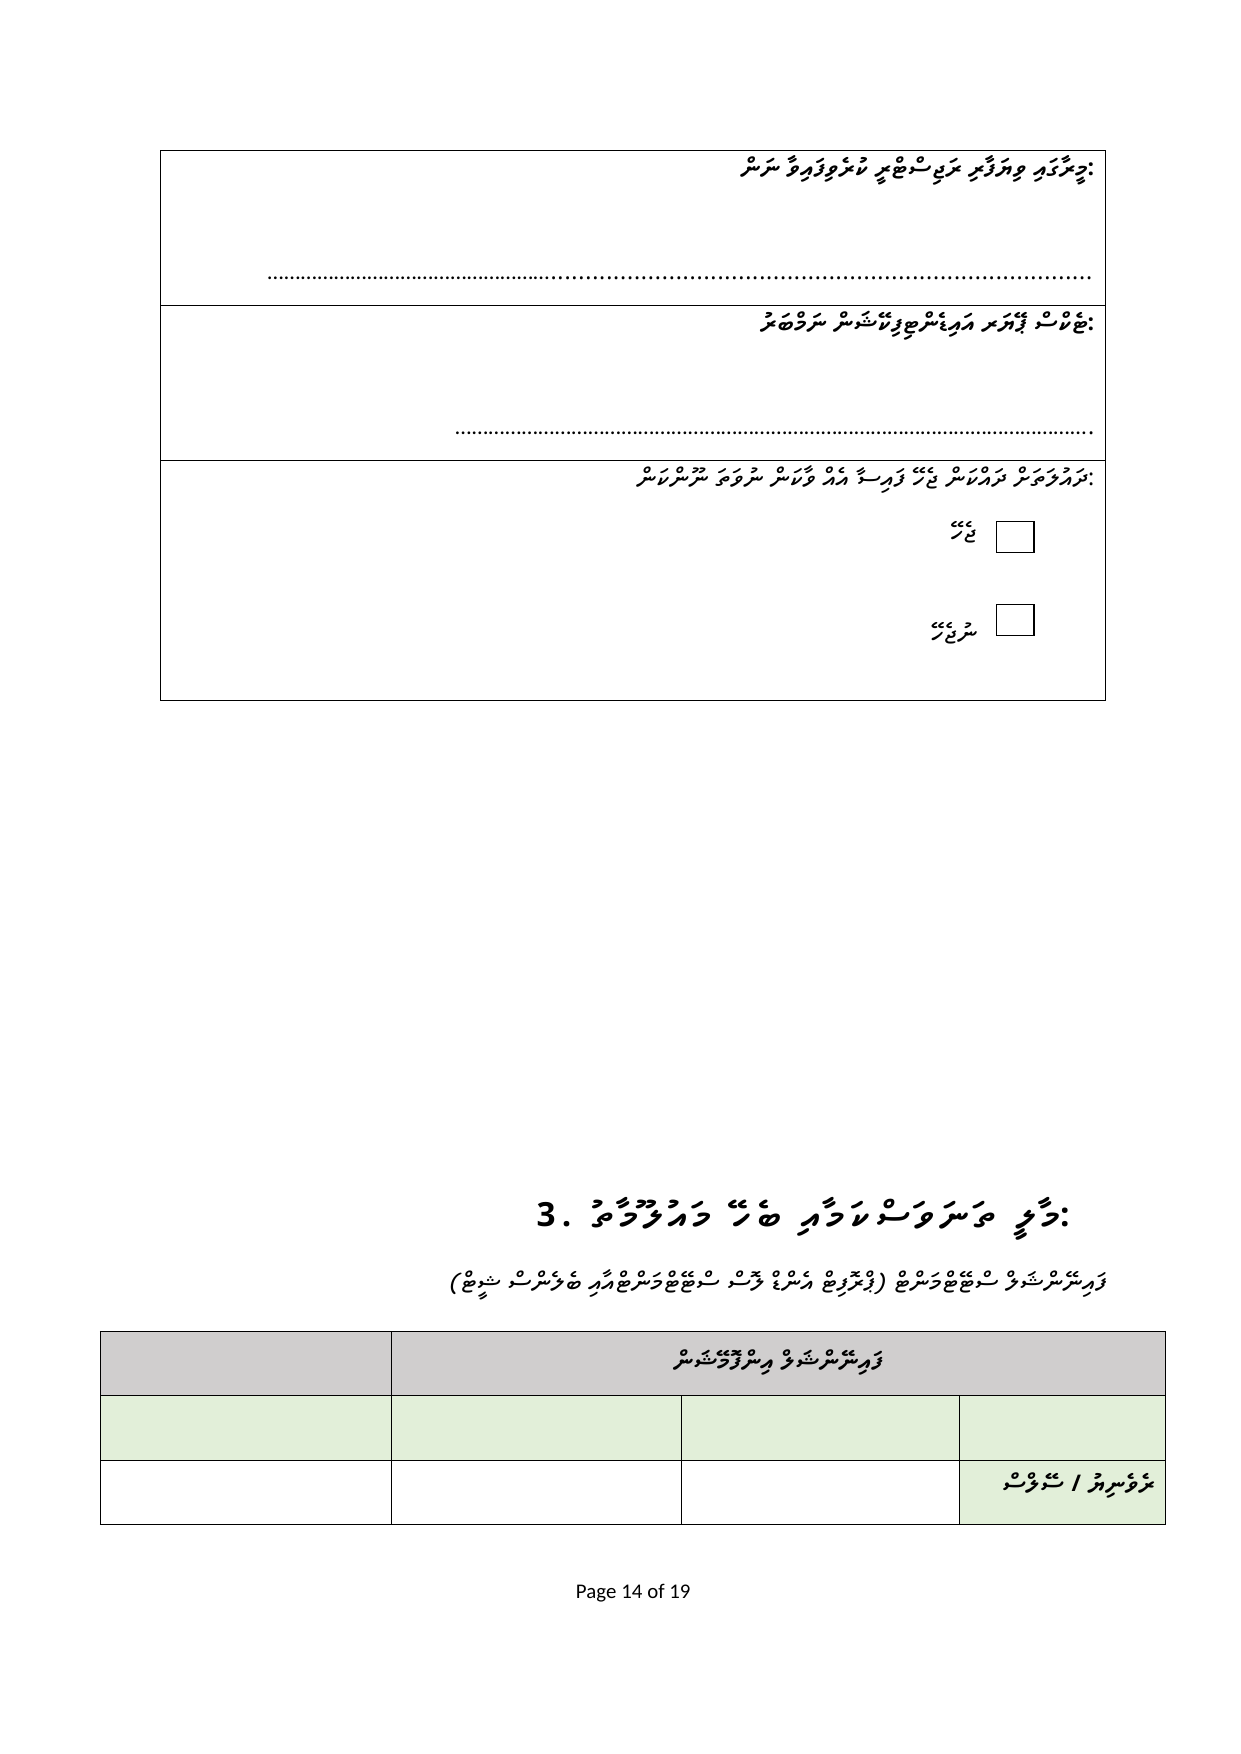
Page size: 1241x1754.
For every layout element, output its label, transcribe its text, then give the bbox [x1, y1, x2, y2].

table_header [101, 1332, 391, 1395]
table_cell [682, 1461, 959, 1524]
table_cell [960, 1396, 1165, 1460]
table_cell [682, 1396, 959, 1460]
table_cell ރެވެނިޔު / ސޭލްސް [960, 1461, 1165, 1524]
table_header މީރާގައި ވިޔަފާރި ރަޖިސްޓްރީ ކުރެވިފައިވާ ނަން: …………………………………………….............................................................................. [161, 151, 1105, 305]
table_cell ދައުލަތަށް ދައްކަން ޖެހޭ ފައިސާ އެއް ވާކަން ނުވަތަ ނޫންކަން: ޖެހޭ ނުޖެހޭ [161, 461, 1105, 700]
table_cell [392, 1396, 681, 1460]
table_cell [101, 1461, 391, 1524]
text ފައިނޭންޝަލް ސްޓޭޓްމަންޓް (ޕްރޮފިޓް އެންޑް ލޮސް ސްޓޭޓްމަންޓްއާއި ބެލެންސް ޝީޓް) [159, 1265, 1106, 1299]
table_cell [392, 1461, 681, 1524]
text 3. މާލީ ތަނަވަސްކަމާއި ބެހޭ މައުލޫމާތު: [159, 1190, 1069, 1240]
table_cell [101, 1396, 391, 1460]
table_header ފައިނޭންޝަލް އިންފޮމޭޝަން [392, 1332, 1165, 1395]
table_cell ޓެކްސް ޕޭޔަރ އައިޑެންޓިފިކޭޝަން ނަމްބަރު: ……………………………………………………………………………………………………. [161, 306, 1105, 460]
